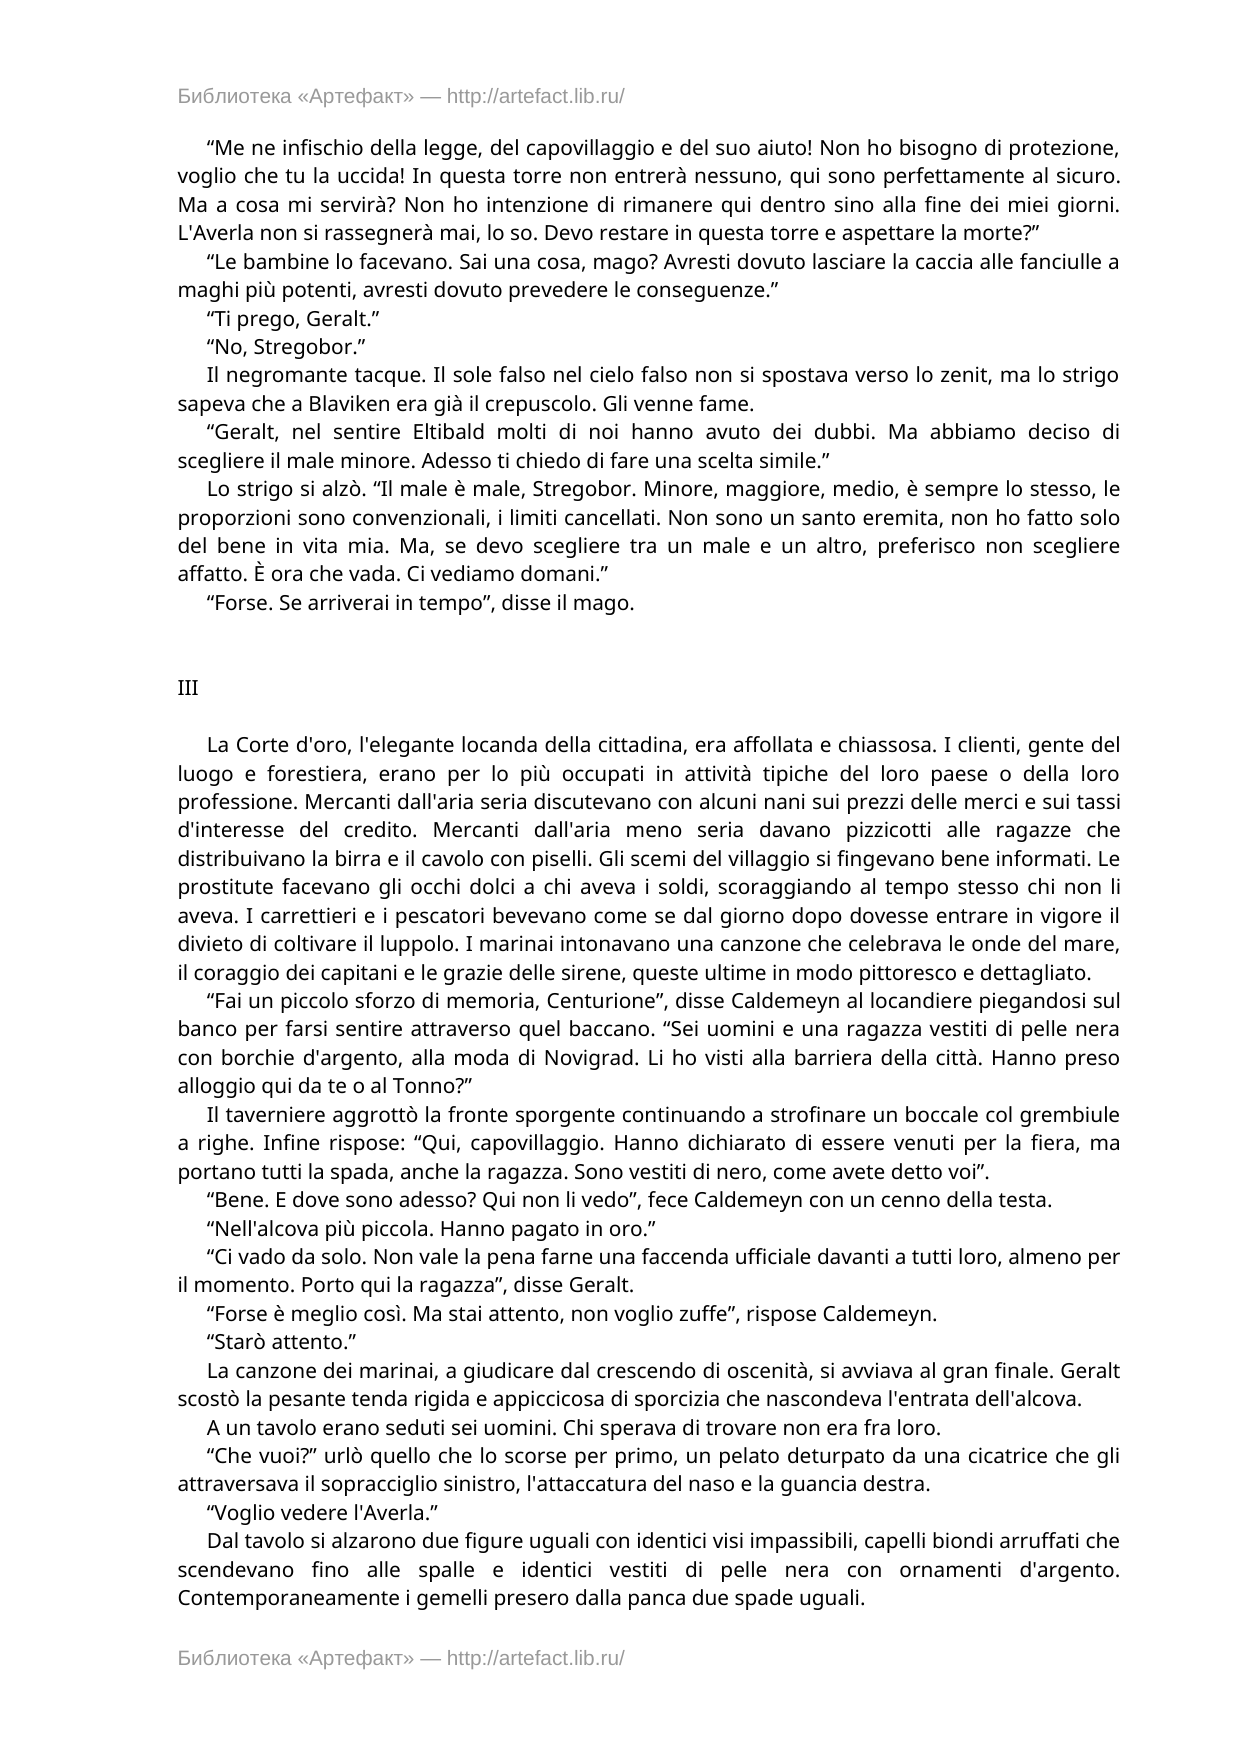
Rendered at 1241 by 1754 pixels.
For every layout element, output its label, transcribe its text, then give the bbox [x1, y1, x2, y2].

text “Ci vado da solo. Non vale la pena farne una faccenda ufficiale davanti a tutti loro, almeno per il momento. Porto qui la ragazza”, disse Geralt. [177, 1242, 1122, 1299]
text “Forse. Se arriverai in tempo”, disse il mago. [177, 588, 1122, 616]
text “Che vuoi?” urlò quello che lo scorse per primo, un pelato deturpato da una cicatrice che gli attraversava il sopracciglio sinistro, l'attaccatura del naso e la guancia destra. [177, 1441, 1122, 1498]
text “No, Stregobor.” [177, 332, 1122, 361]
text Il negromante tacque. Il sole falso nel cielo falso non si spostava verso lo zenit, ma lo strigo sapeva che a Blaviken era già il crepuscolo. Gli venne fame. [177, 361, 1122, 417]
text Il taverniere aggrottò la fronte sporgente continuando a strofinare un boccale col grembiule a righe. Infine rispose: “Qui, capovillaggio. Hanno dichiarato di essere venuti per la fiera, ma portano tutti la spada, anche la ragazza. Sono vestiti di nero, come avete detto voi”. [177, 1100, 1122, 1185]
text “Geralt, nel sentire Eltibald molti di noi hanno avuto dei dubbi. Ma abbiamo deciso di scegliere il male minore. Adesso ti chiedo di fare una scelta simile.” [177, 417, 1122, 474]
text “Ti prego, Geralt.” [177, 304, 1122, 332]
text “Voglio vedere l'Averla.” [177, 1498, 1122, 1526]
text III [177, 673, 1122, 702]
text La canzone dei marinai, a giudicare dal crescendo di oscenità, si avviava al gran finale. Geralt scostò la pesante tenda rigida e appiccicosa di sporcizia che nascondeva l'entrata dell'alcova. [177, 1356, 1122, 1413]
text La Corte d'oro, l'elegante locanda della cittadina, era affollata e chiassosa. I clienti, gente del luogo e forestiera, erano per lo più occupati in attività tipiche del loro paese o della loro professione. Mercanti dall'aria seria discutevano con alcuni nani sui prezzi delle merci e sui tassi d'interesse del credito. Mercanti dall'aria meno seria davano pizzicotti alle ragazze che distribuivano la birra e il cavolo con piselli. Gli scemi del villaggio si fingevano bene informati. Le prostitute facevano gli occhi dolci a chi aveva i soldi, scoraggiando al tempo stesso chi non li aveva. I carrettieri e i pescatori bevevano come se dal giorno dopo dovesse entrare in vigore il divieto di coltivare il luppolo. I marinai intonavano una canzone che celebrava le onde del mare, il coraggio dei capitani e le grazie delle sirene, queste ultime in modo pittoresco e dettagliato. [177, 730, 1122, 986]
text “Le bambine lo facevano. Sai una cosa, mago? Avresti dovuto lasciare la caccia alle fanciulle a maghi più potenti, avresti dovuto prevedere le conseguenze.” [177, 247, 1122, 304]
text “Forse è meglio così. Ma stai attento, non voglio zuffe”, rispose Caldemeyn. [177, 1299, 1122, 1327]
text “Me ne infischio della legge, del capovillaggio e del suo aiuto! Non ho bisogno di protezione, voglio che tu la uccida! In questa torre non entrerà nessuno, qui sono perfettamente al sicuro. Ma a cosa mi servirà? Non ho intenzione di rimanere qui dentro sino alla fine dei miei giorni. L'Averla non si rassegnerà mai, lo so. Devo restare in questa torre e aspettare la morte?” [177, 133, 1122, 247]
text “Starò attento.” [177, 1327, 1122, 1356]
text “Nell'alcova più piccola. Hanno pagato in oro.” [177, 1214, 1122, 1242]
text “Fai un piccolo sforzo di memoria, Centurione”, disse Caldemeyn al locandiere piegandosi sul banco per farsi sentire attraverso quel baccano. “Sei uomini e una ragazza vestiti di pelle nera con borchie d'argento, alla moda di Novigrad. Li ho visti alla barriera della città. Hanno preso alloggio qui da te o al Tonno?” [177, 986, 1122, 1100]
text Lo strigo si alzò. “Il male è male, Stregobor. Minore, maggiore, medio, è sempre lo stesso, le proporzioni sono convenzionali, i limiti cancellati. Non sono un santo eremita, non ho fatto solo del bene in vita mia. Ma, se devo scegliere tra un male e un altro, preferisco non scegliere affatto. È ora che vada. Ci vediamo domani.” [177, 474, 1122, 588]
text Dal tavolo si alzarono due figure uguali con identici visi impassibili, capelli biondi arruffati che scendevano fino alle spalle e identici vestiti di pelle nera con ornamenti d'argento. Contemporaneamente i gemelli presero dalla panca due spade uguali. [177, 1526, 1122, 1612]
text “Bene. E dove sono adesso? Qui non li vedo”, fece Caldemeyn con un cenno della testa. [177, 1185, 1122, 1214]
text A un tavolo erano seduti sei uomini. Chi sperava di trovare non era fra loro. [177, 1413, 1122, 1441]
